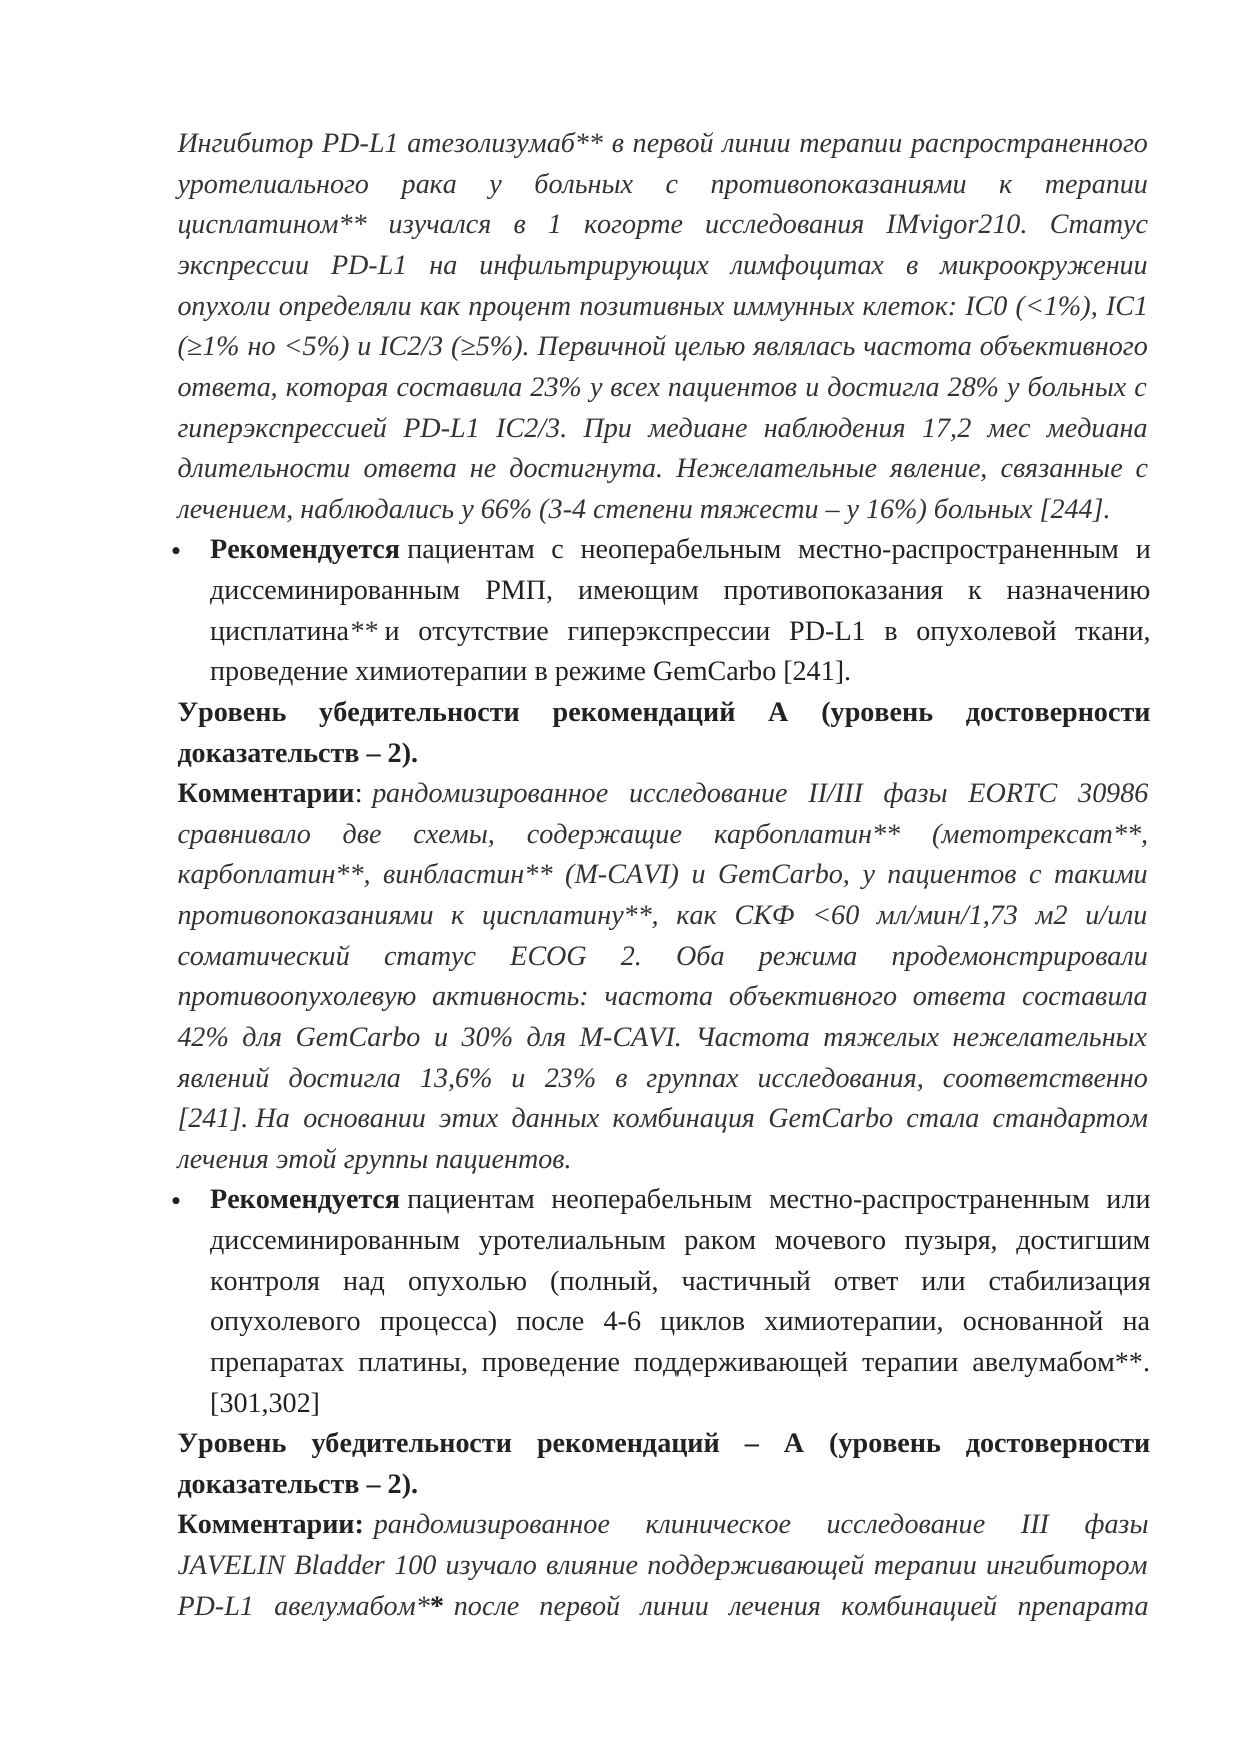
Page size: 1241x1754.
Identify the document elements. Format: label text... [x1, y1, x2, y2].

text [177, 1499, 1152, 1621]
text Комментарии: рандомизированное исследование II/III фазы EORTC 30986 сравнивало две схемы, содержащие карбоплатин** (метотрексат**, карбоплатин**, винбластин** (M-CAVI) и GemCarbo, у пациентов с такими противопоказаниями к цисплатину**, как СКФ <60 мл/мин/1,73 м2 и/или соматический статус ECOG 2. Оба режима продемонстрировали противоопухолевую активность: частота объективного ответа составила 42% для GemCarbo и 30% для M-CAVI. Частота тяжелых нежелательных явлений достигла 13,6% и 23% в группах исследования, соответственно [241]. На основании этих данных комбинация GemCarbo стала стандартом лечения этой группы пациентов. [177, 768, 1152, 1174]
list Рекомендуется пациентам неоперабельным местно-распространенным или диссеминированным уротелиальным раком мочевого пузыря, достигшим контроля над опухолью (полный, частичный ответ или стабилизация опухолевого процесса) после 4-6 циклов химиотерапии, основанной на препаратах платины, проведение поддерживающей терапии авелумабом**. [301,302] [172, 1174, 1152, 1418]
text Уровень убедительности рекомендаций А (уровень достоверности доказательств – 2). [177, 687, 1152, 768]
list Рекомендуется пациентам с неоперабельным местно-распространенным и диссеминированным РМП, имеющим противопоказания к назначению цисплатина** и отсутствие гиперэкспрессии PD-L1 в опухолевой ткани, проведение химиотерапии в режиме GemCarbo [241]. [172, 524, 1152, 687]
text Ингибитор PD-L1 атезолизумаб** в первой линии терапии распространенного уротелиального рака у больных с противопоказаниями к терапии цисплатином** изучался в 1 когорте исследования IMvigor210. Статус экспрессии PD-L1 на инфильтрирующих лимфоцитах в микроокружении опухоли определяли как процент позитивных иммунных клеток: IC0 (<1%), IC1 (≥1% но <5%) и IC2/3 (≥5%). Первичной целью являлась частота объективного ответа, которая составила 23% у всех пациентов и достигла 28% у больных с гиперэкспрессией PD-L1 IC2/3. При медиане наблюдения 17,2 мес медиана длительности ответа не достигнута. Нежелательные явление, связанные с лечением, наблюдались у 66% (3-4 степени тяжести – у 16%) больных [244]. [177, 118, 1152, 524]
text Уровень убедительности рекомендаций – А (уровень достоверности доказательств – 2). [177, 1418, 1152, 1499]
